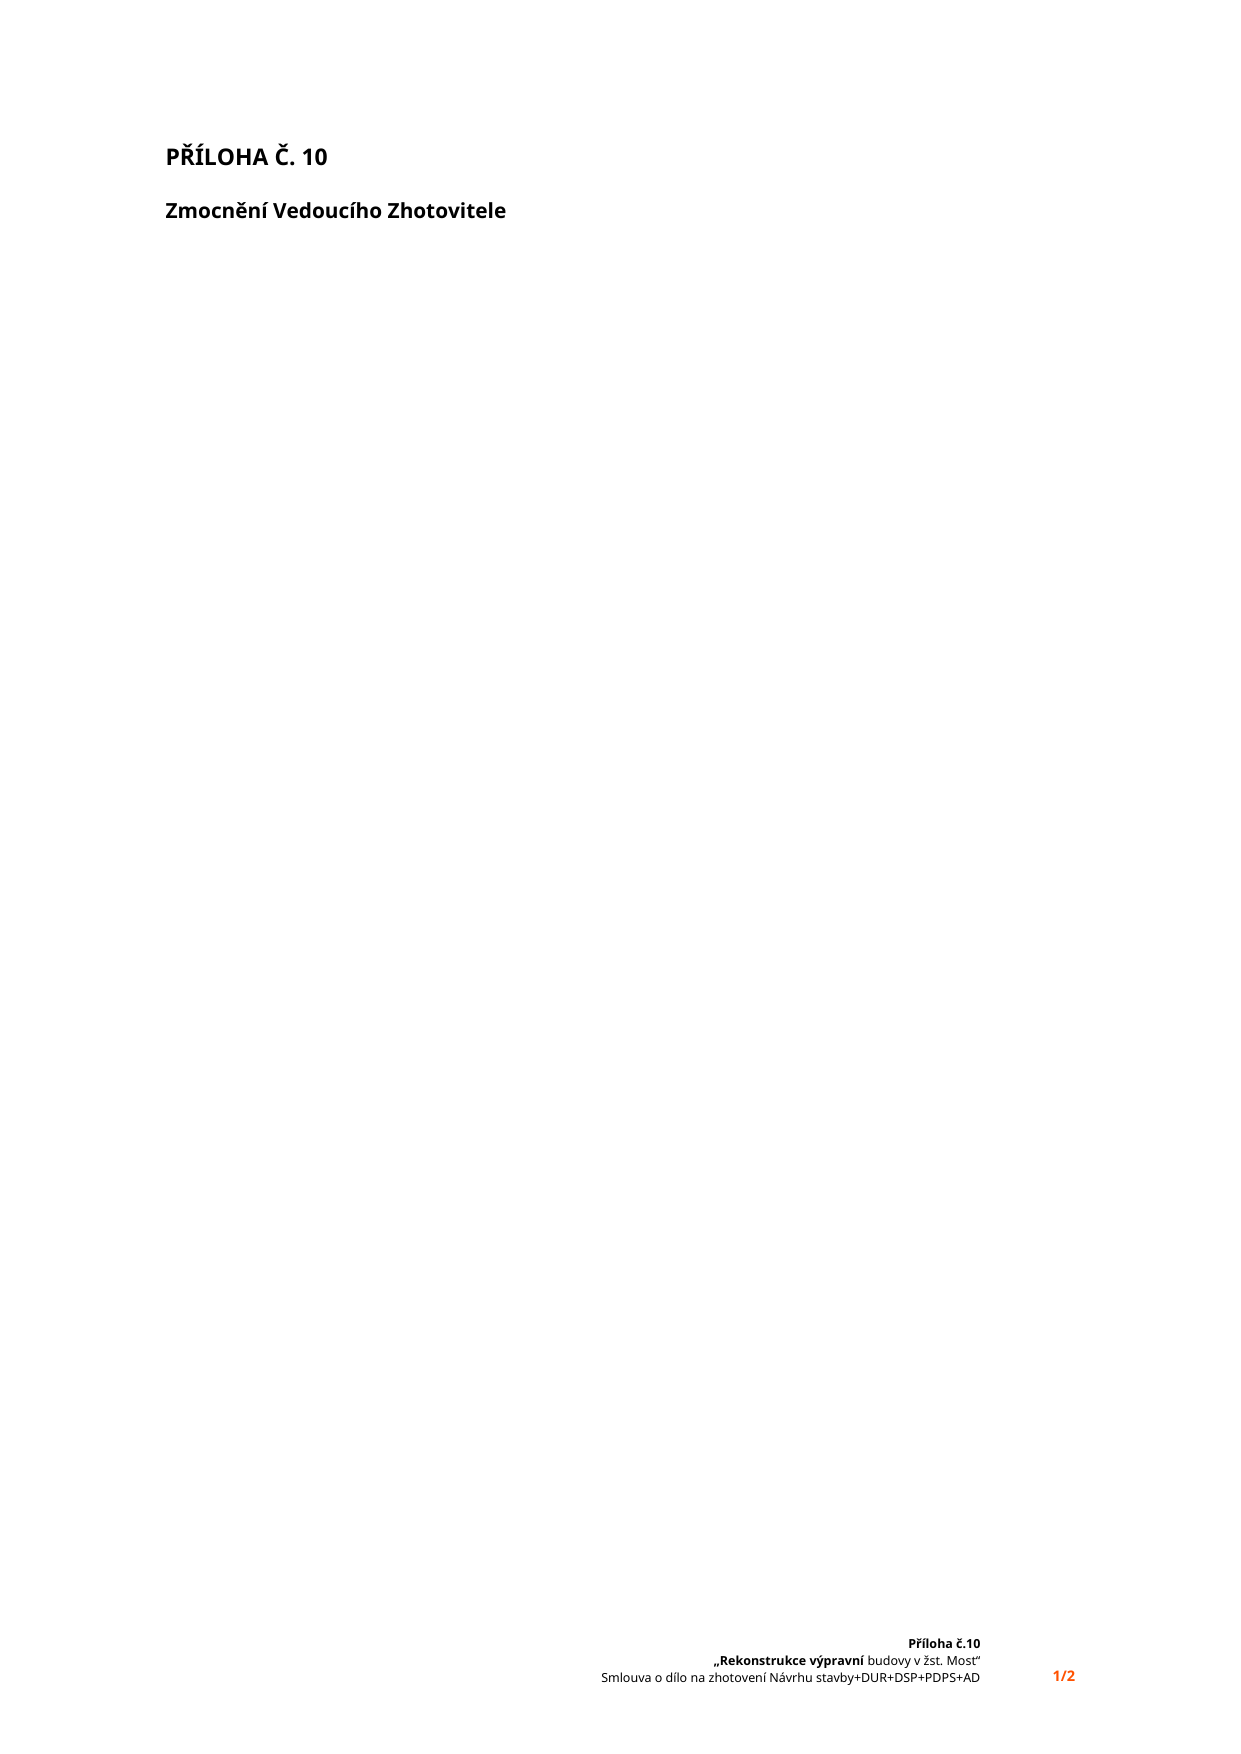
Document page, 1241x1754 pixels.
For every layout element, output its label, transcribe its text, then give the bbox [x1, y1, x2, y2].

text Příloha č. 10 [165, 141, 1075, 173]
text Zmocnění Vedoucího Zhotovitele [165, 197, 1075, 225]
